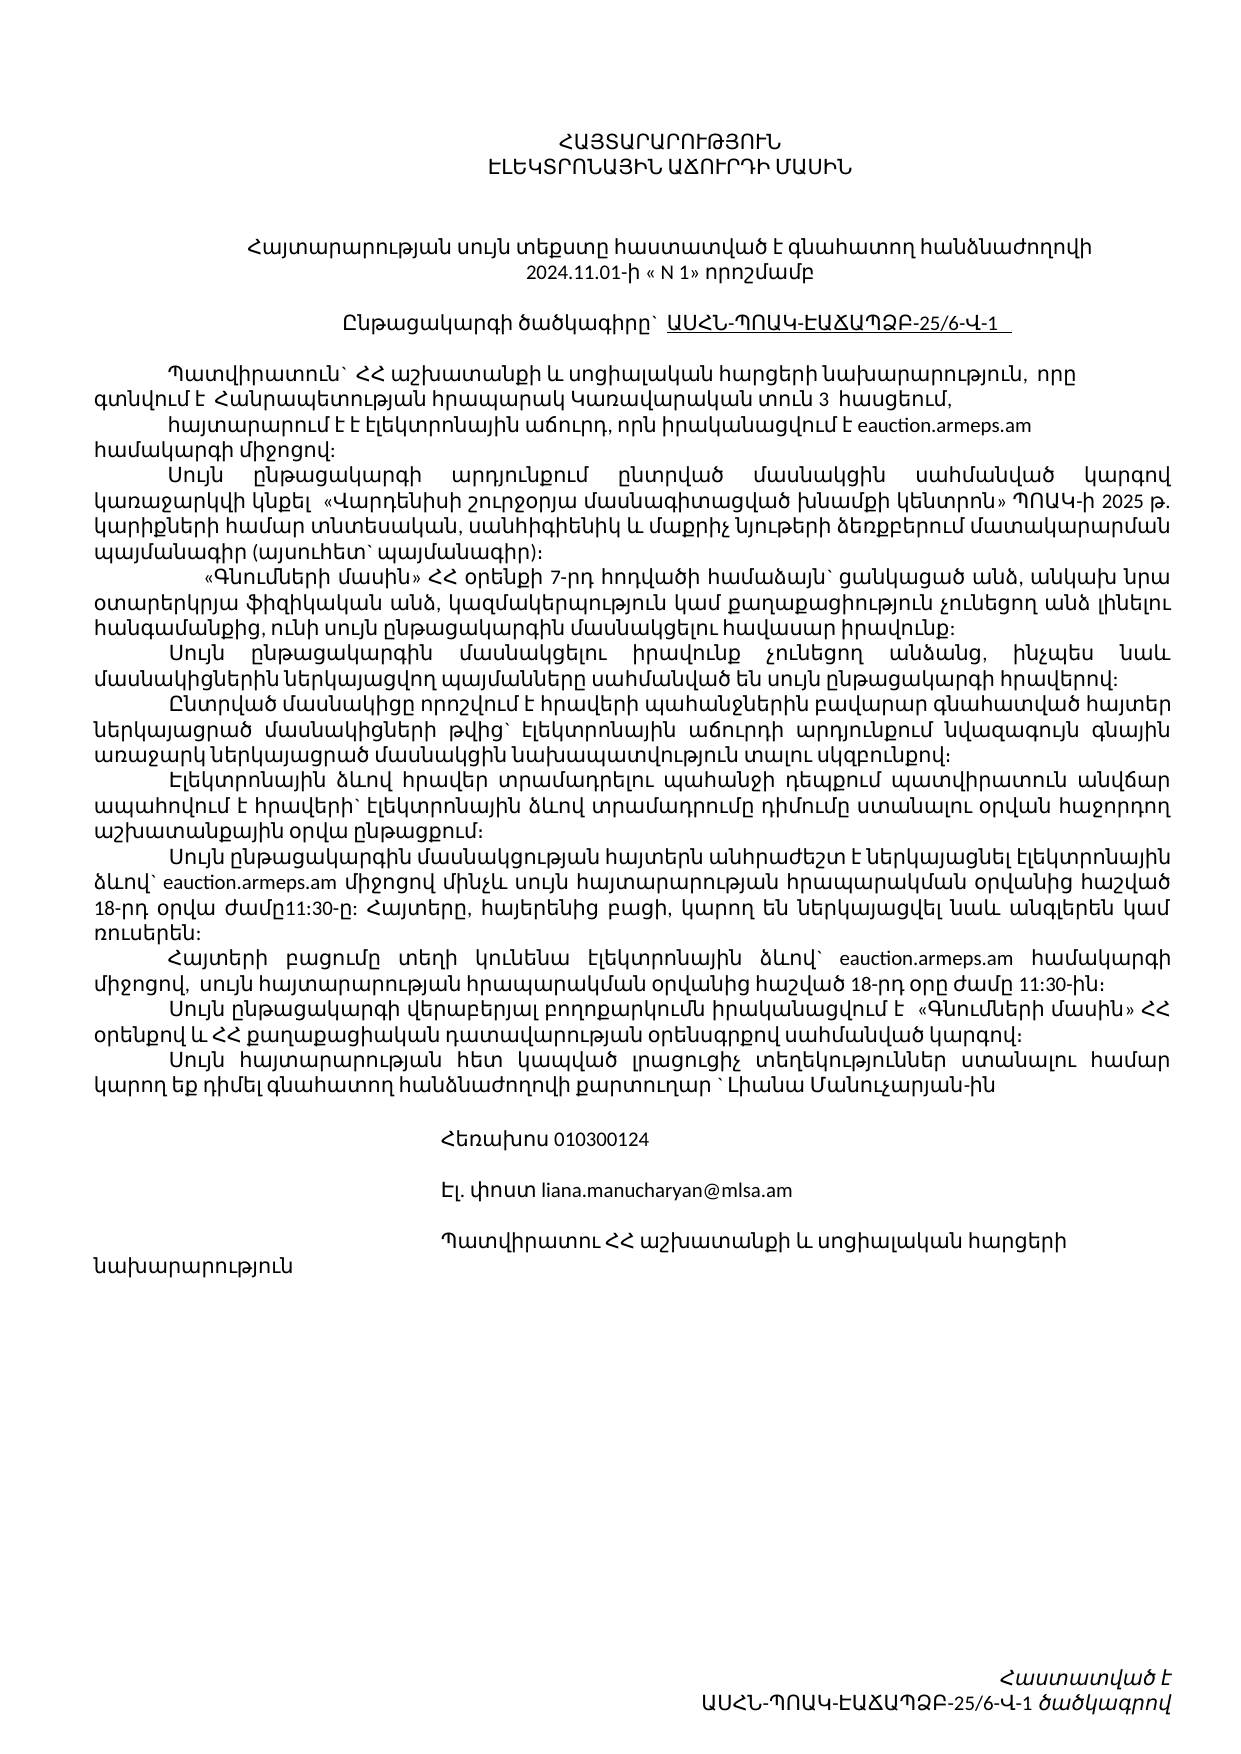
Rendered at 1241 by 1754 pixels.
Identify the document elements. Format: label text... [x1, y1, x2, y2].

text Ընթացակարգի ծածկագիրը` ԱՍՀՆ-ՊՈԱԿ-ԷԱՃԱՊՁԲ-25/6-Վ-1 [94, 310, 1171, 336]
text Հայտերի բացումը տեղի կունենա էլեկտրոնային ձևով` eauction.armeps.am համակարգի միջոցով, սույն հայտարարության հրապարակման օրվանից հաշված 18-րդ օրը ժամը 11:30-ին։ [94, 946, 1171, 996]
text «Գնումների մասին» ՀՀ օրենքի 7-րդ հոդվածի համաձայն` ցանկացած անձ, անկախ նրա օտարերկրյա ֆիզիկական անձ, կազմակերպություն կամ քաղաքացիություն չունեցող անձ լինելու հանգամանքից, ունի սույն ընթացակարգին մասնակցելու հավասար իրավունք: [94, 564, 1171, 641]
text Հաստատված է [94, 1665, 1171, 1690]
text հայտարարում է է էլեկտրոնային աճուրդ, որն իրականացվում է eauction.armeps.am համակարգի միջոցով: [94, 412, 1171, 463]
text Պատվիրատուն` ՀՀ աշխատանքի և սոցիալական հարցերի նախարարություն, որը գտնվում է Հանրապետության հրապարակ Կառավարական տուն 3 հասցեում, [94, 361, 1171, 412]
text Ընտրված մասնակիցը որոշվում է հրավերի պահանջներին բավարար գնահատված հայտեր ներկայացրած մասնակիցների թվից` էլեկտրոնային աճուրդի արդյունքում նվազագույն գնային առաջարկ ներկայացրած մասնակցին նախապատվություն տալու սկզբունքով։ [94, 691, 1171, 768]
text 2024.11.01 -ի « N 1» որոշմամբ [94, 259, 1171, 285]
text Հայտարարության սույն տեքստը հաստատված է գնահատող հանձնաժողովի [94, 234, 1171, 259]
text Էլեկտրոնային ձևով հրավեր տրամադրելու պահանջի դեպքում պատվիրատուն անվճար ապահովում է հրավերի` էլեկտրոնային ձևով տրամադրումը դիմումը ստանալու օրվան հաջորդող աշխատանքային օրվա ընթացքում։ [94, 768, 1171, 844]
text Սույն հայտարարության հետ կապված լրացուցիչ տեղեկություններ ստանալու համար կարող եք դիմել գնահատող հանձնաժողովի քարտուղար ` Լիանա Մանուչարյան-ին [94, 1047, 1171, 1098]
text Հեռախոս 010300124 [94, 1126, 1171, 1152]
text Պատվիրատու ՀՀ աշխատանքի և սոցիալական հարցերի նախարարություն [94, 1228, 1171, 1279]
text Էլ. փոստ liana.manucharyan@mlsa.am [94, 1177, 1171, 1203]
text Սույն ընթացակարգի վերաբերյալ բողոքարկումն իրականացվում է «Գնումների մասին» ՀՀ օրենքով և ՀՀ քաղաքացիական դատավարության օրենսգրքով սահմանված կարգով։ [94, 996, 1171, 1047]
text ՀԱՅՏԱՐԱՐՈՒԹՅՈՒՆ [94, 129, 1171, 154]
text Սույն ընթացակարգին մասնակցության հայտերն անհրաժեշտ է ներկայացնել էլեկտրոնային ձևով` eauction.armeps.am միջոցով մինչև սույն հայտարարության հրապարակման օրվանից հաշված 18-րդ օրվա ժամը11:30-ը: Հայտերը, հայերենից բացի, կարող են ներկայացվել նաև անգլերեն կամ ռուսերեն: [94, 844, 1171, 946]
text Սույն ընթացակարգին մասնակցելու իրավունք չունեցող անձանց, ինչպես նաև մասնակիցներին ներկայացվող պայմանները սահմանված են սույն ընթացակարգի հրավերով: [94, 641, 1171, 691]
text ԷԼԵԿՏՐՈՆԱՅԻՆ ԱՃՈՒՐԴԻ ՄԱՍԻՆ [94, 154, 1171, 180]
text ԱՍՀՆ-ՊՈԱԿ-ԷԱՃԱՊՁԲ-25/6-Վ-1 ծածկագրով [94, 1690, 1171, 1716]
text Սույն ընթացակարգի արդյունքում ընտրված մասնակցին սահմանված կարգով կառաջարկվի կնքել «Վարդենիսի շուրջօրյա մասնագիտացված խնամքի կենտրոն» ՊՈԱԿ-ի 2025 թ. կարիքների համար տնտեսական, սանհիգիենիկ և մաքրիչ նյութերի ձեռքբերում մատակարարման պայմանագիր (այսուհետ` պայմանագիր)։ [94, 463, 1171, 564]
